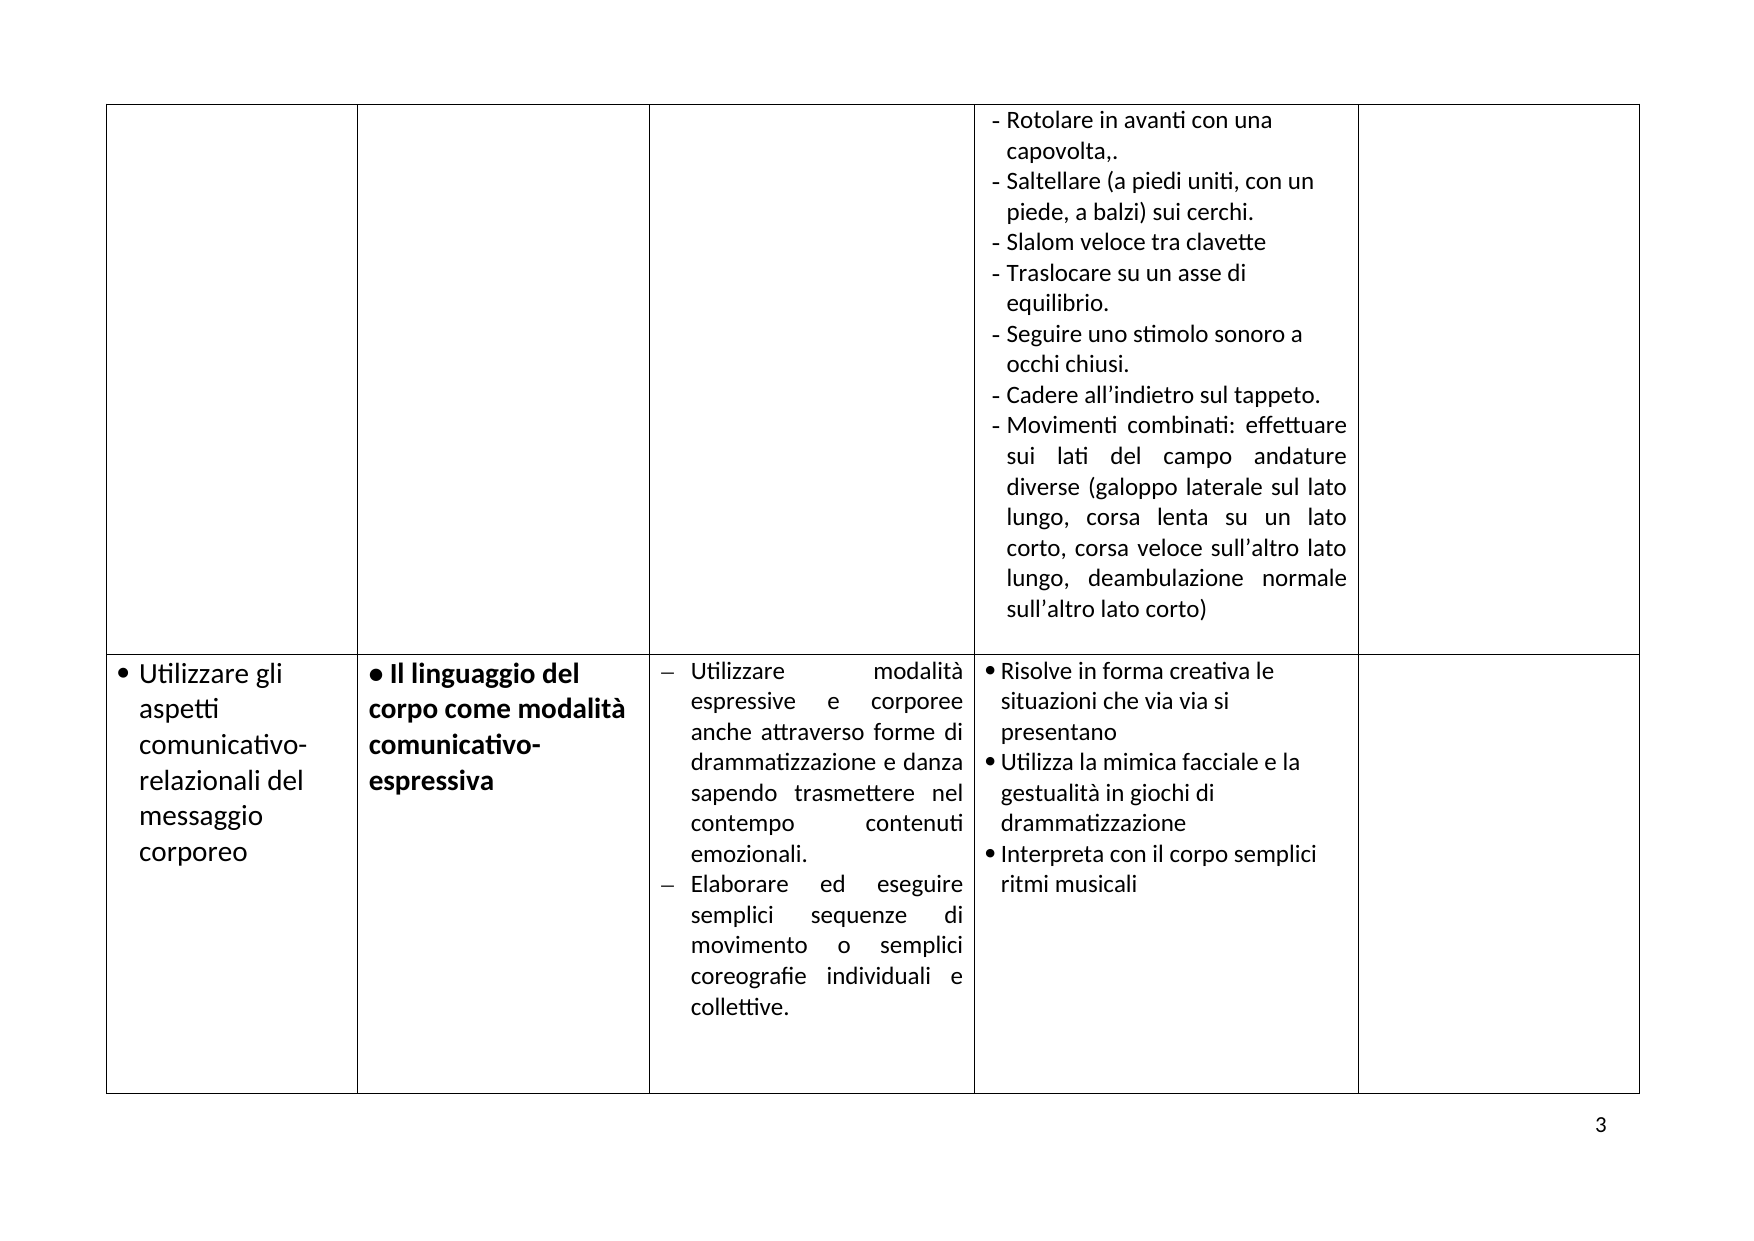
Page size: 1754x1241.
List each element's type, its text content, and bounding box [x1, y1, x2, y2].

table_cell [975, 105, 1358, 654]
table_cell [358, 105, 649, 654]
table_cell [1359, 105, 1639, 654]
table_cell [1359, 655, 1639, 1092]
table_cell • Il linguaggio del corpo come modalità comunicativo-espressiva [358, 655, 649, 1092]
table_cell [650, 105, 974, 654]
table_cell Utilizzare modalità espressive e corporee anche attraverso forme di drammatizzazione e danza sapendo trasmettere nel contempo contenuti emozionali. Elaborare ed eseguire semplici sequenze di movimento o semplici coreografie individuali e collettive. [650, 655, 974, 1092]
table_cell Utilizzare gli aspetti comunicativo-relazionali del messaggio corporeo [107, 655, 357, 1092]
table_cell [107, 105, 357, 654]
table_cell Risolve in forma creativa le situazioni che via via si presentano Utilizza la mimica facciale e la gestualità in giochi di drammatizzazione Interpreta con il corpo semplici ritmi musicali [975, 655, 1358, 1092]
